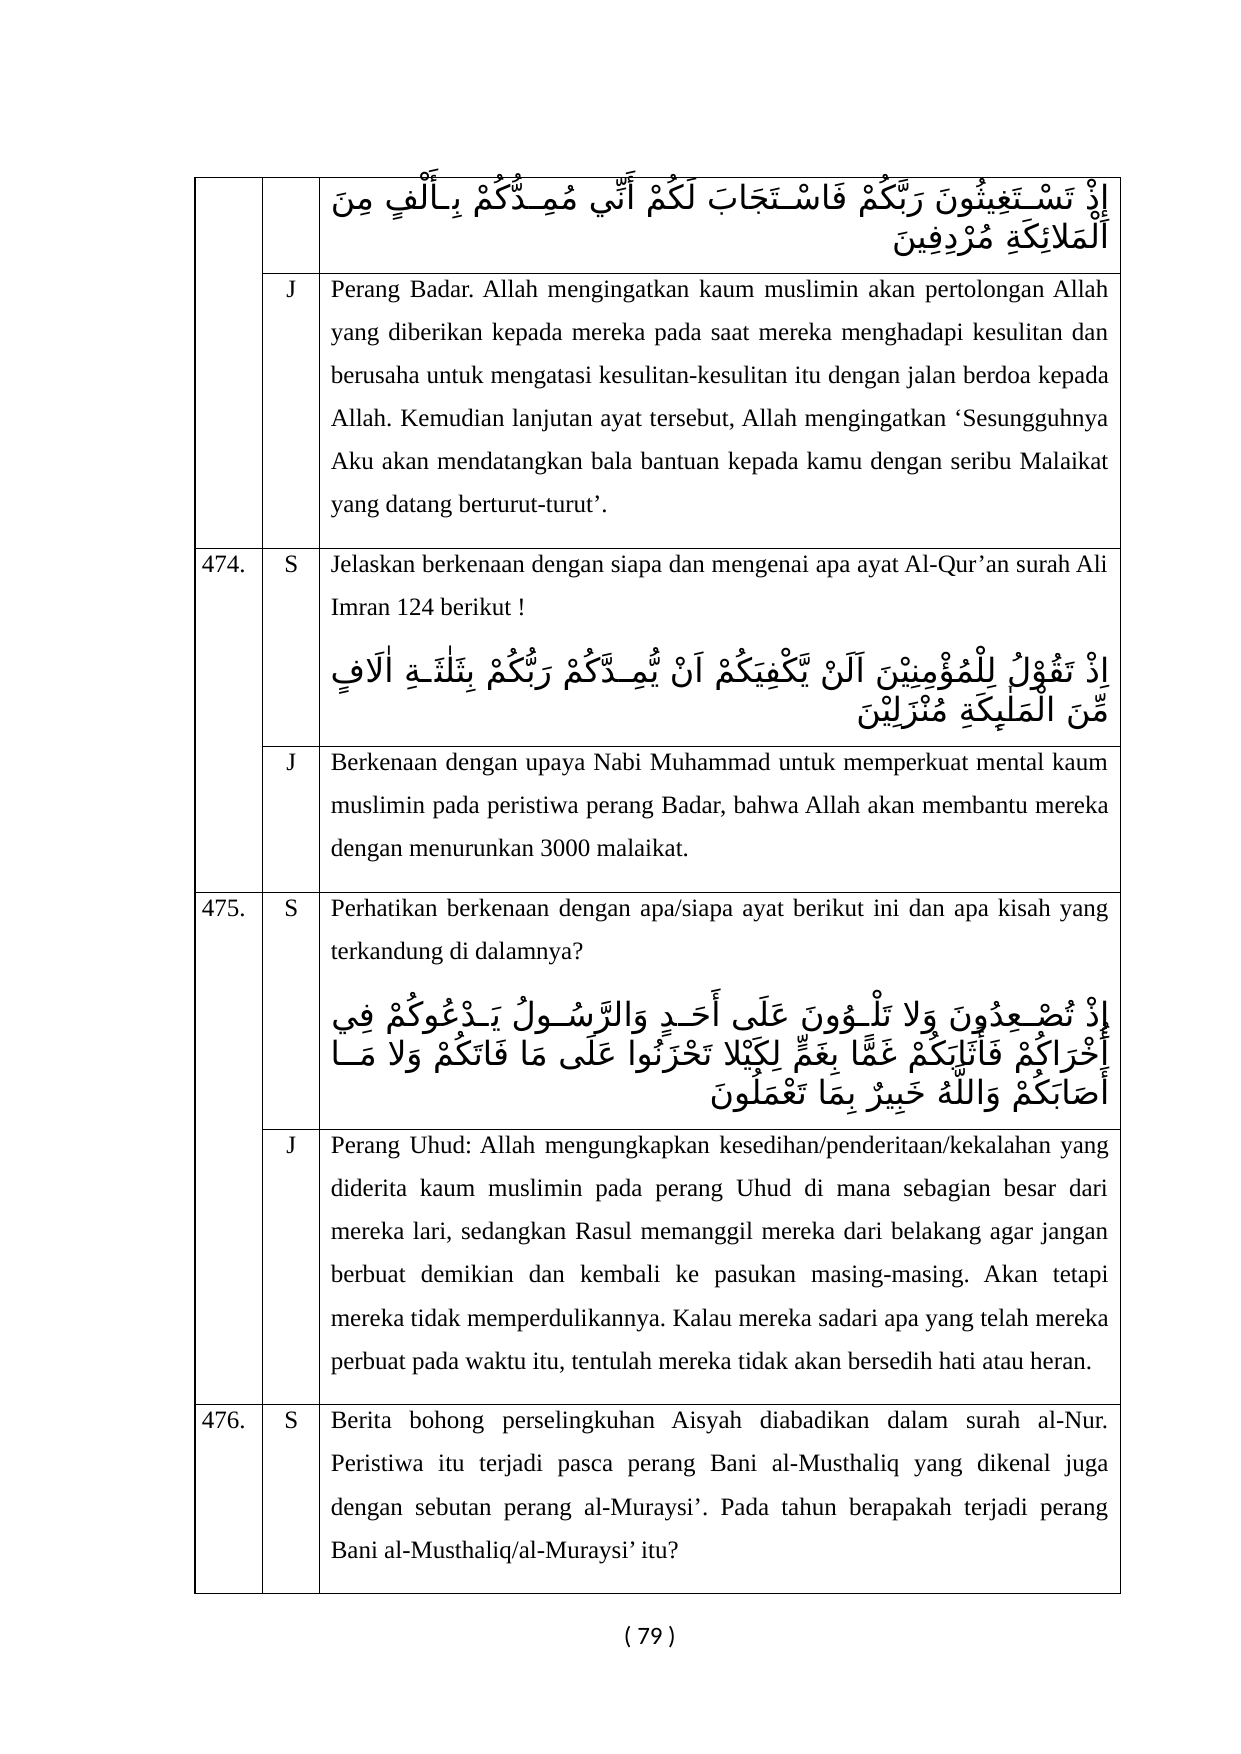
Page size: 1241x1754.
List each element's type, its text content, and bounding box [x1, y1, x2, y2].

table_cell J [263, 747, 319, 892]
table_cell Perang Uhud: Allah mengungkapkan kesedihan/penderitaan/kekalahan yang diderita kaum muslimin pada perang Uhud di mana sebagian besar dari mereka lari, sedangkan Rasul memanggil mereka dari belakang agar jangan berbuat demikian dan kembali ke pasukan masing-masing. Akan tetapi mereka tidak memperdulikannya. Kalau mereka sadari apa yang telah mereka perbuat pada waktu itu, tentulah mereka tidak akan bersedih hati atau heran. [320, 1130, 1120, 1404]
table_cell [196, 178, 262, 548]
table_cell Perang Badar. Allah mengingatkan kaum muslimin akan pertolongan Allah yang diberikan kepada mereka pada saat mereka menghadapi kesulitan dan berusaha untuk mengatasi kesulitan-kesulitan itu dengan jalan berdoa kepada Allah. Kemudian lanjutan ayat tersebut, Allah mengingatkan ‘Sesungguhnya Aku akan mendatangkan bala bantuan kepada kamu dengan seribu Malaikat yang datang berturut-turut’. [320, 274, 1120, 548]
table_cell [320, 178, 1120, 273]
table_cell Berita bohong perselingkuhan Aisyah diabadikan dalam surah al-Nur. Peristiwa itu terjadi pasca perang Bani al-Musthaliq yang dikenal juga dengan sebutan perang al-Muraysi’. Pada tahun berapakah terjadi perang Bani al-Musthaliq/al-Muraysi’ itu? [320, 1405, 1120, 1593]
table_cell [196, 893, 262, 1404]
table_cell J [263, 1130, 319, 1404]
table_cell [196, 549, 262, 892]
table_cell Jelaskan berkenaan dengan siapa dan mengenai apa ayat Al-Qur’an surah Ali Imran 124 berikut ! اِذْ تَقُوْلُ لِلْمُؤْمِنِيْنَ اَلَنْ يَّكْفِيَكُمْ اَنْ يُّمِدَّكُمْ رَبُّكُمْ بِثَلٰثَةِ اٰلَافٍ مِّنَ الْمَلٰۤىِٕكَةِ مُنْزَلِيْنَ [320, 549, 1120, 746]
table_cell Berkenaan dengan upaya Nabi Muhammad untuk memperkuat mental kaum muslimin pada peristiwa perang Badar, bahwa Allah akan membantu mereka dengan menurunkan 3000 malaikat. [320, 747, 1120, 892]
table_cell S [263, 178, 319, 273]
table_cell S [263, 893, 319, 1129]
table_cell [196, 1405, 262, 1593]
table_cell Perhatikan berkenaan dengan apa/siapa ayat berikut ini dan apa kisah yang terkandung di dalamnya? إِذْ تُصْعِدُونَ وَلا تَلْوُونَ عَلَى أَحَدٍ وَالرَّسُولُ يَدْعُوكُمْ فِي أُخْرَاكُمْ فَأَثَابَكُمْ غَمًّا بِغَمٍّ لِكَيْلا تَحْزَنُوا عَلَى مَا فَاتَكُمْ وَلا مَا أَصَابَكُمْ وَاللَّهُ خَبِيرٌ بِمَا تَعْمَلُونَ [320, 893, 1120, 1129]
table_cell J [263, 274, 319, 548]
table_cell S [263, 549, 319, 746]
table_cell S [263, 1405, 319, 1593]
